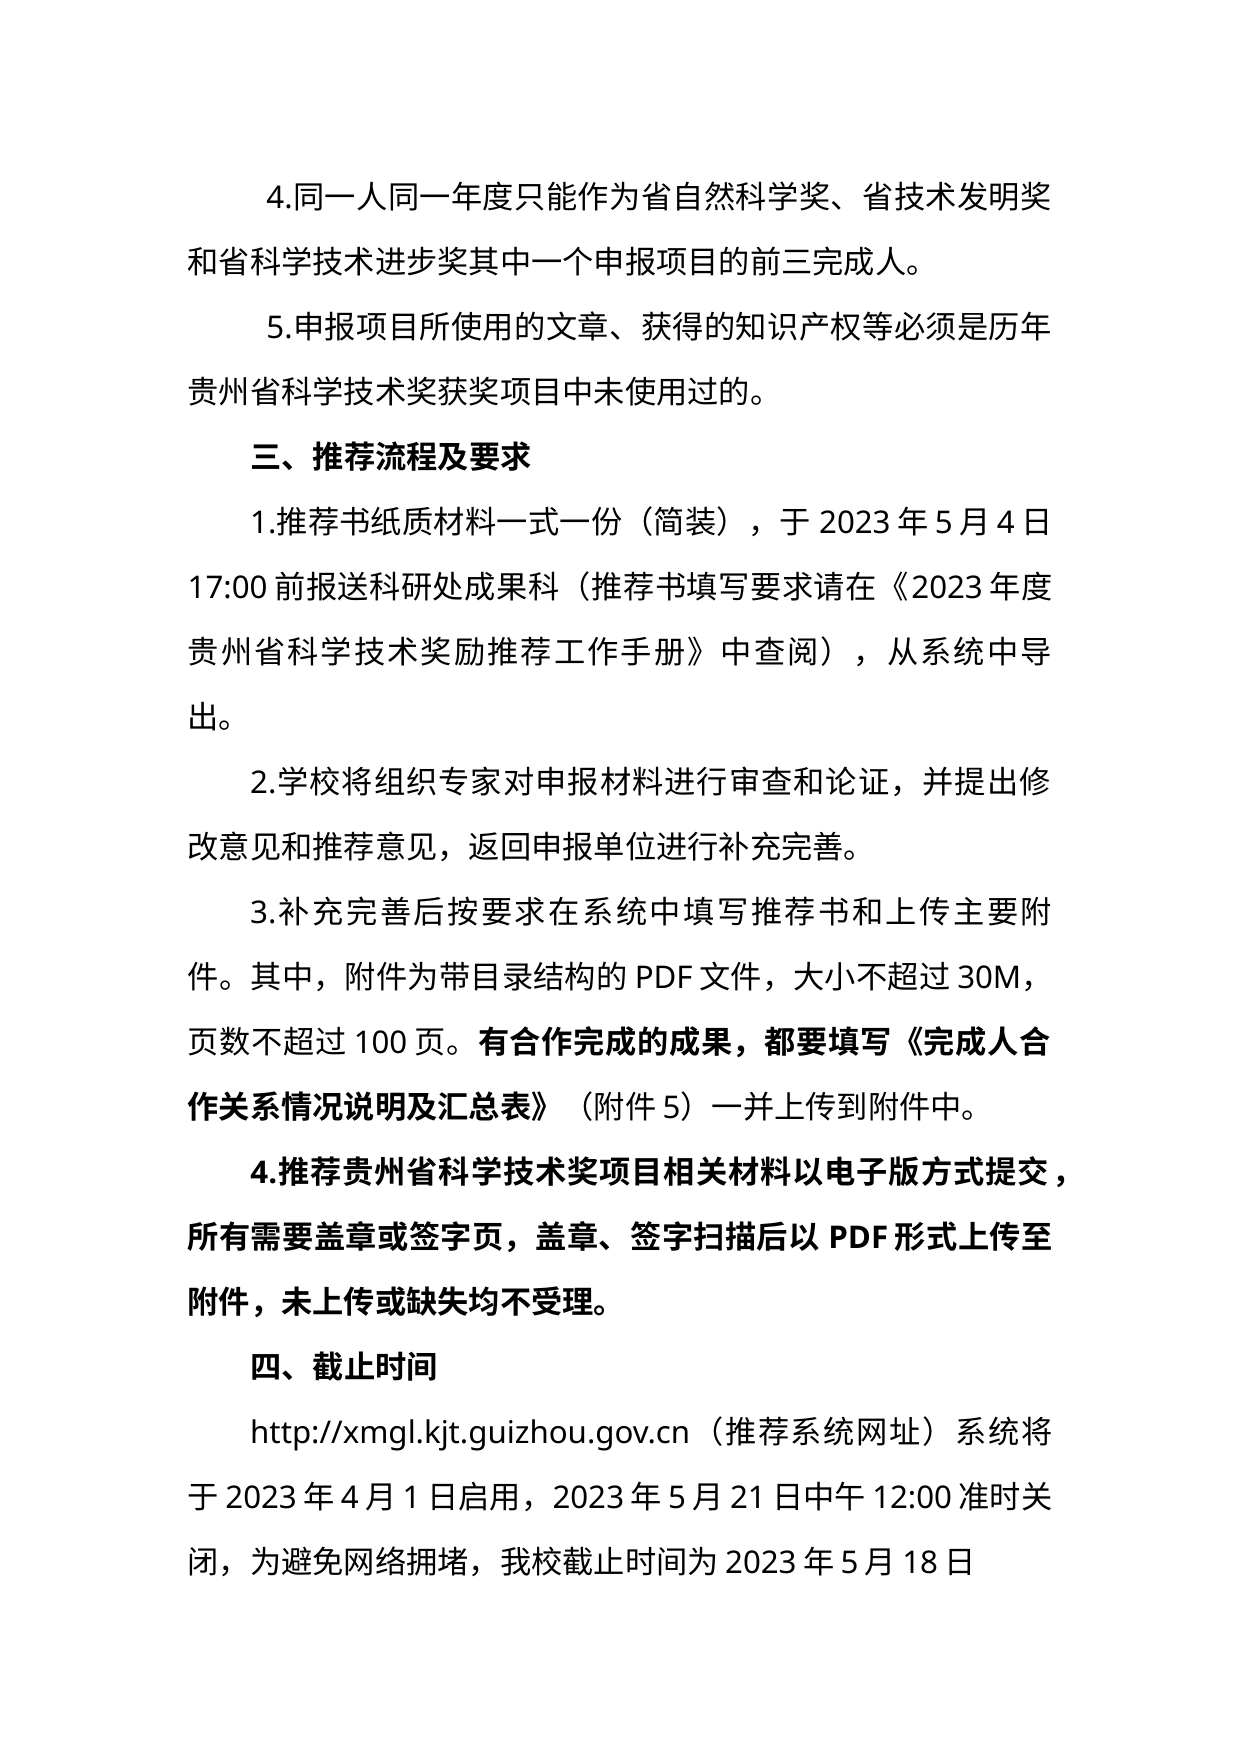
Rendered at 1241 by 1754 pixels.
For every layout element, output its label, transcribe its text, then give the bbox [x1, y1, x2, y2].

text 1.推荐书纸质材料一式一份（简装），于2023年5月4日17:00前报送科研处成果科（推荐书填写要求请在《2023年度贵州省科学技术奖励推荐工作手册》中查阅），从系统中导出。 [187, 487, 1053, 747]
text 2.学校将组织专家对申报材料进行审查和论证，并提出修改意见和推荐意见，返回申报单位进行补充完善。 [187, 747, 1053, 877]
text 四、截止时间 [187, 1332, 1053, 1397]
text 4.同一人同一年度只能作为省自然科学奖、省技术发明奖和省科学技术进步奖其中一个申报项目的前三完成人。 [187, 162, 1053, 292]
text http://xmgl.kjt.guizhou.gov.cn（推荐系统网址）系统将于2023年4月1日启用，2023年5月21日中午12:00准时关闭，为避免网络拥堵，我校截止时间为2023年5月18日 [187, 1397, 1053, 1592]
text 4.推荐贵州省科学技术奖项目相关材料以电子版方式提交，所有需要盖章或签字页，盖章、签字扫描后以PDF形式上传至附件，未上传或缺失均不受理。 [187, 1137, 1053, 1332]
text 三、推荐流程及要求 [187, 422, 1053, 487]
text 3.补充完善后按要求在系统中填写推荐书和上传主要附件。其中，附件为带目录结构的PDF文件，大小不超过30M，页数不超过100页。有合作完成的成果，都要填写《完成人合作关系情况说明及汇总表》（附件5）一并上传到附件中。 [187, 877, 1053, 1137]
text 5.申报项目所使用的文章、获得的知识产权等必须是历年贵州省科学技术奖获奖项目中未使用过的。 [187, 292, 1053, 422]
